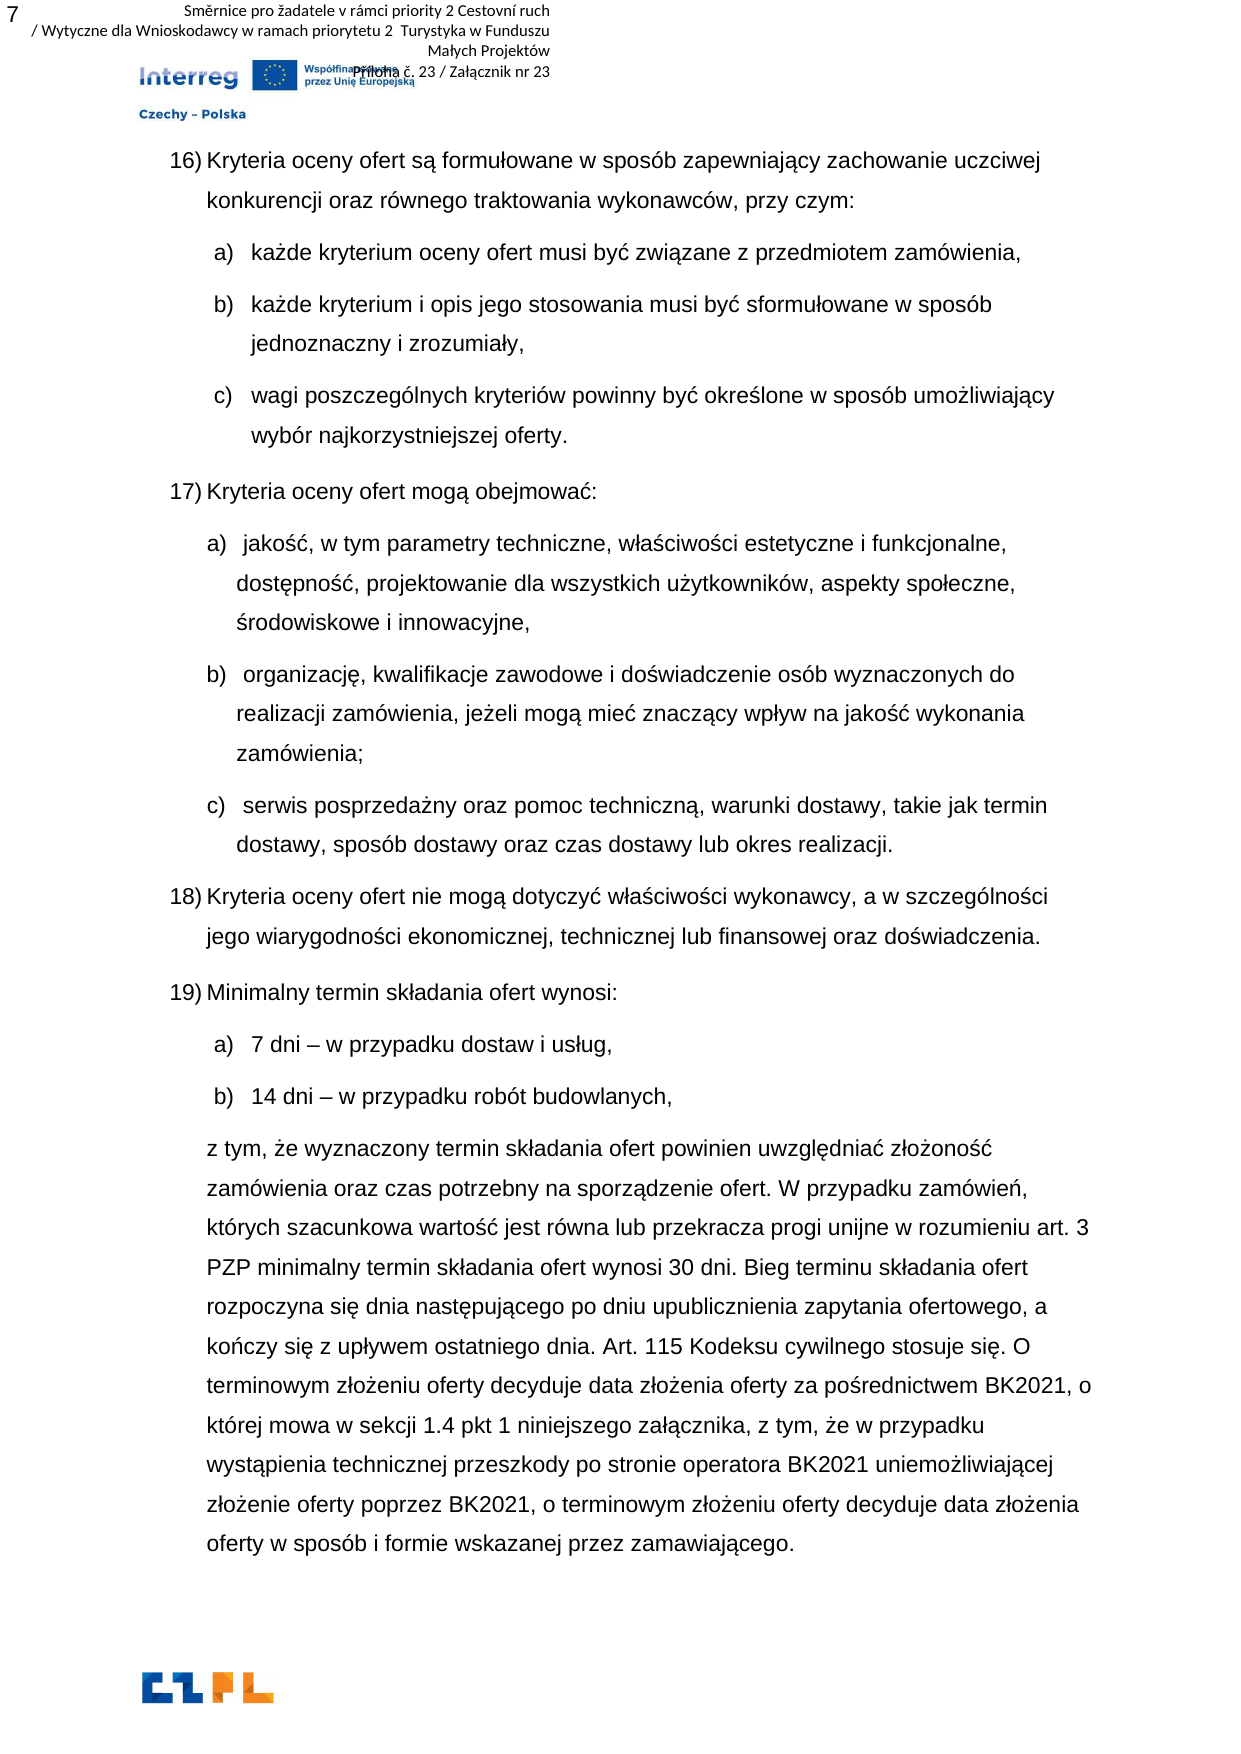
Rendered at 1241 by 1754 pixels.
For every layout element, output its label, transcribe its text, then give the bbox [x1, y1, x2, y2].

list Kryteria oceny ofert są formułowane w sposób zapewniający zachowanie uczciwej konkurencji oraz równego traktowania wykonawców, przy czym: [169, 147, 1041, 213]
list 7 dni – w przypadku dostaw i usług, [214, 1031, 1105, 1057]
list organizację, kwalifikacje zawodowe i doświadczenie osób wyznaczonych do realizacji zamówienia, jeżeli mogą mieć znaczący wpływ na jakość wykonania zamówienia; [206, 661, 1025, 766]
list Minimalny termin składania ofert wynosi: [169, 979, 1105, 1005]
list Kryteria oceny ofert mogą obejmować: [169, 478, 1105, 504]
list jakość, w tym parametry techniczne, właściwości estetyczne i funkcjonalne, dostępność, projektowanie dla wszystkich użytkowników, aspekty społeczne, środowiskowe i innowacyjne, [207, 530, 1016, 635]
picture [141, 1672, 276, 1704]
list każde kryterium oceny ofert musi być związane z przedmiotem zamówienia, [214, 239, 1105, 265]
text z tym, że wyznaczony termin składania ofert powinien uwzględniać złożoność zamówienia oraz czas potrzebny na sporządzenie ofert. W przypadku zamówień, których szacunkowa wartość jest równa lub przekracza progi unijne w rozumieniu art. 3 PZP minimalny termin składania ofert wynosi 30 dni. Bieg terminu składania ofert rozpoczyna się dnia następującego po dniu upublicznienia zapytania ofertowego, a kończy się z upływem ostatniego dnia. Art. 115 Kodeksu cywilnego stosuje się. O terminowym złożeniu oferty decyduje data złożenia oferty za pośrednictwem BK2021, o której mowa w sekcji 1.4 pkt 1 niniejszego załącznika, z tym, że w przypadku wystąpienia technicznej przeszkody po stronie operatora BK2021 uniemożliwiającej złożenie oferty poprzez BK2021, o terminowym złożeniu oferty decyduje data złożenia oferty w sposób i formie wskazanej przez zamawiającego. [206, 1135, 1093, 1556]
list 14 dni – w przypadku robót budowlanych, [214, 1083, 1105, 1109]
picture [137, 56, 417, 121]
list serwis posprzedażny oraz pomoc techniczną, warunki dostawy, takie jak termin dostawy, sposób dostawy oraz czas dostawy lub okres realizacji. [207, 792, 1048, 858]
list wagi poszczególnych kryteriów powinny być określone w sposób umożliwiający wybór najkorzystniejszej oferty. [214, 382, 1055, 448]
list Kryteria oceny ofert nie mogą dotyczyć właściwości wykonawcy, a w szczególności jego wiarygodności ekonomicznej, technicznej lub finansowej oraz doświadczenia. [169, 883, 1049, 949]
list każde kryterium i opis jego stosowania musi być sformułowane w sposób jednoznaczny i zrozumiały, [214, 291, 992, 357]
